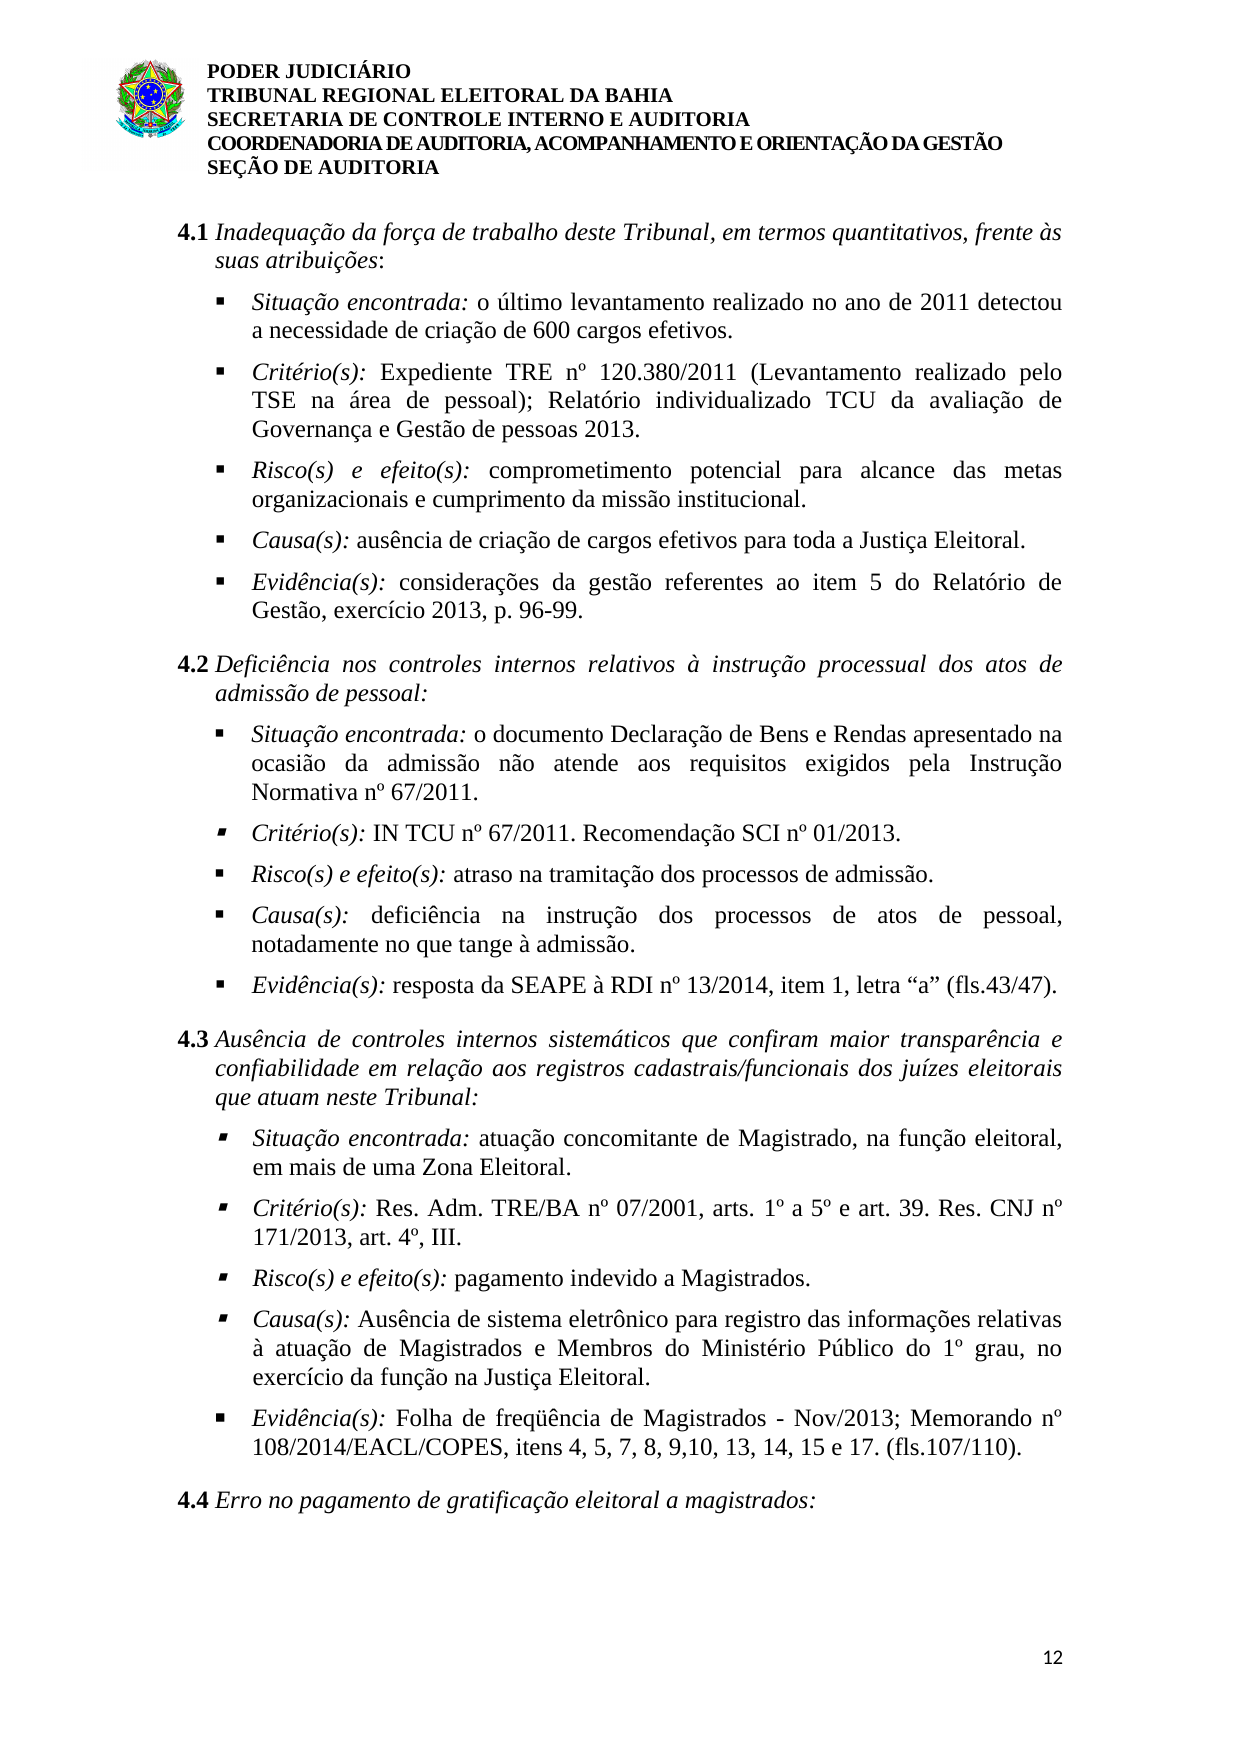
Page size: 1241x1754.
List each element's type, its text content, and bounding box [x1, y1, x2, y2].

list Erro no pagamento de gratificação eleitoral a magistrados: [177, 1486, 1063, 1514]
list Inadequação da força de trabalho deste Tribunal, em termos quantitativos, frente às suas atribuições: [177, 217, 1063, 274]
list Risco(s) e efeito(s): comprometimento potencial para alcance das metas organizacionais e cumprimento da missão institucional. [214, 456, 1063, 513]
list Critério(s): Res. Adm. TRE/BA nº 07/2001, arts. 1º a 5º e art. 39. Res. CNJ nº 171/2013, art. 4º, III. [215, 1193, 1063, 1251]
list Risco(s) e efeito(s): atraso na tramitação dos processos de admissão. [213, 859, 1063, 888]
list Critério(s): IN TCU nº 67/2011. Recomendação SCI nº 01/2013. [213, 818, 1063, 847]
list Evidência(s): considerações da gestão referentes ao item 5 do Relatório de Gestão, exercício 2013, p. 96-99. [214, 567, 1063, 624]
list Ausência de controles internos sistemáticos que confiram maior transparência e confiabilidade em relação aos registros cadastrais/funcionais dos juízes eleitorais que atuam neste Tribunal: [177, 1024, 1063, 1111]
list Risco(s) e efeito(s): pagamento indevido a Magistrados. [215, 1263, 1063, 1292]
list Deficiência nos controles internos relativos à instrução processual dos atos de admissão de pessoal: [177, 649, 1063, 707]
list Situação encontrada: o último levantamento realizado no ano de 2011 detectou a necessidade de criação de 600 cargos efetivos. [214, 287, 1063, 344]
list Situação encontrada: o documento Declaração de Bens e Rendas apresentado na ocasião da admissão não atende aos requisitos exigidos pela Instrução Normativa nº 67/2011. [213, 719, 1063, 806]
list Evidência(s): Folha de freqüência de Magistrados - Nov/2013; Memorando nº 108/2014/EACL/COPES, itens 4, 5, 7, 8, 9,10, 13, 14, 15 e 17. (fls.107/110). [214, 1403, 1063, 1461]
list Situação encontrada: atuação concomitante de Magistrado, na função eleitoral, em mais de uma Zona Eleitoral. [215, 1123, 1063, 1181]
list Evidência(s): resposta da SEAPE à RDI nº 13/2014, item 1, letra “a” (fls.43/47). [214, 971, 1063, 999]
list Causa(s): Ausência de sistema eletrônico para registro das informações relativas à atuação de Magistrados e Membros do Ministério Público do 1º grau, no exercício da função na Justiça Eleitoral. [215, 1304, 1063, 1391]
list Causa(s): deficiência na instrução dos processos de atos de pessoal, notadamente no que tange à admissão. [213, 901, 1063, 958]
list Causa(s): ausência de criação de cargos efetivos para toda a Justiça Eleitoral. [214, 526, 1063, 554]
picture [81, 58, 199, 171]
list Critério(s): Expediente TRE nº 120.380/2011 (Levantamento realizado pelo TSE na área de pessoal); Relatório individualizado TCU da avaliação de Governança e Gestão de pessoas 2013. [214, 357, 1063, 443]
